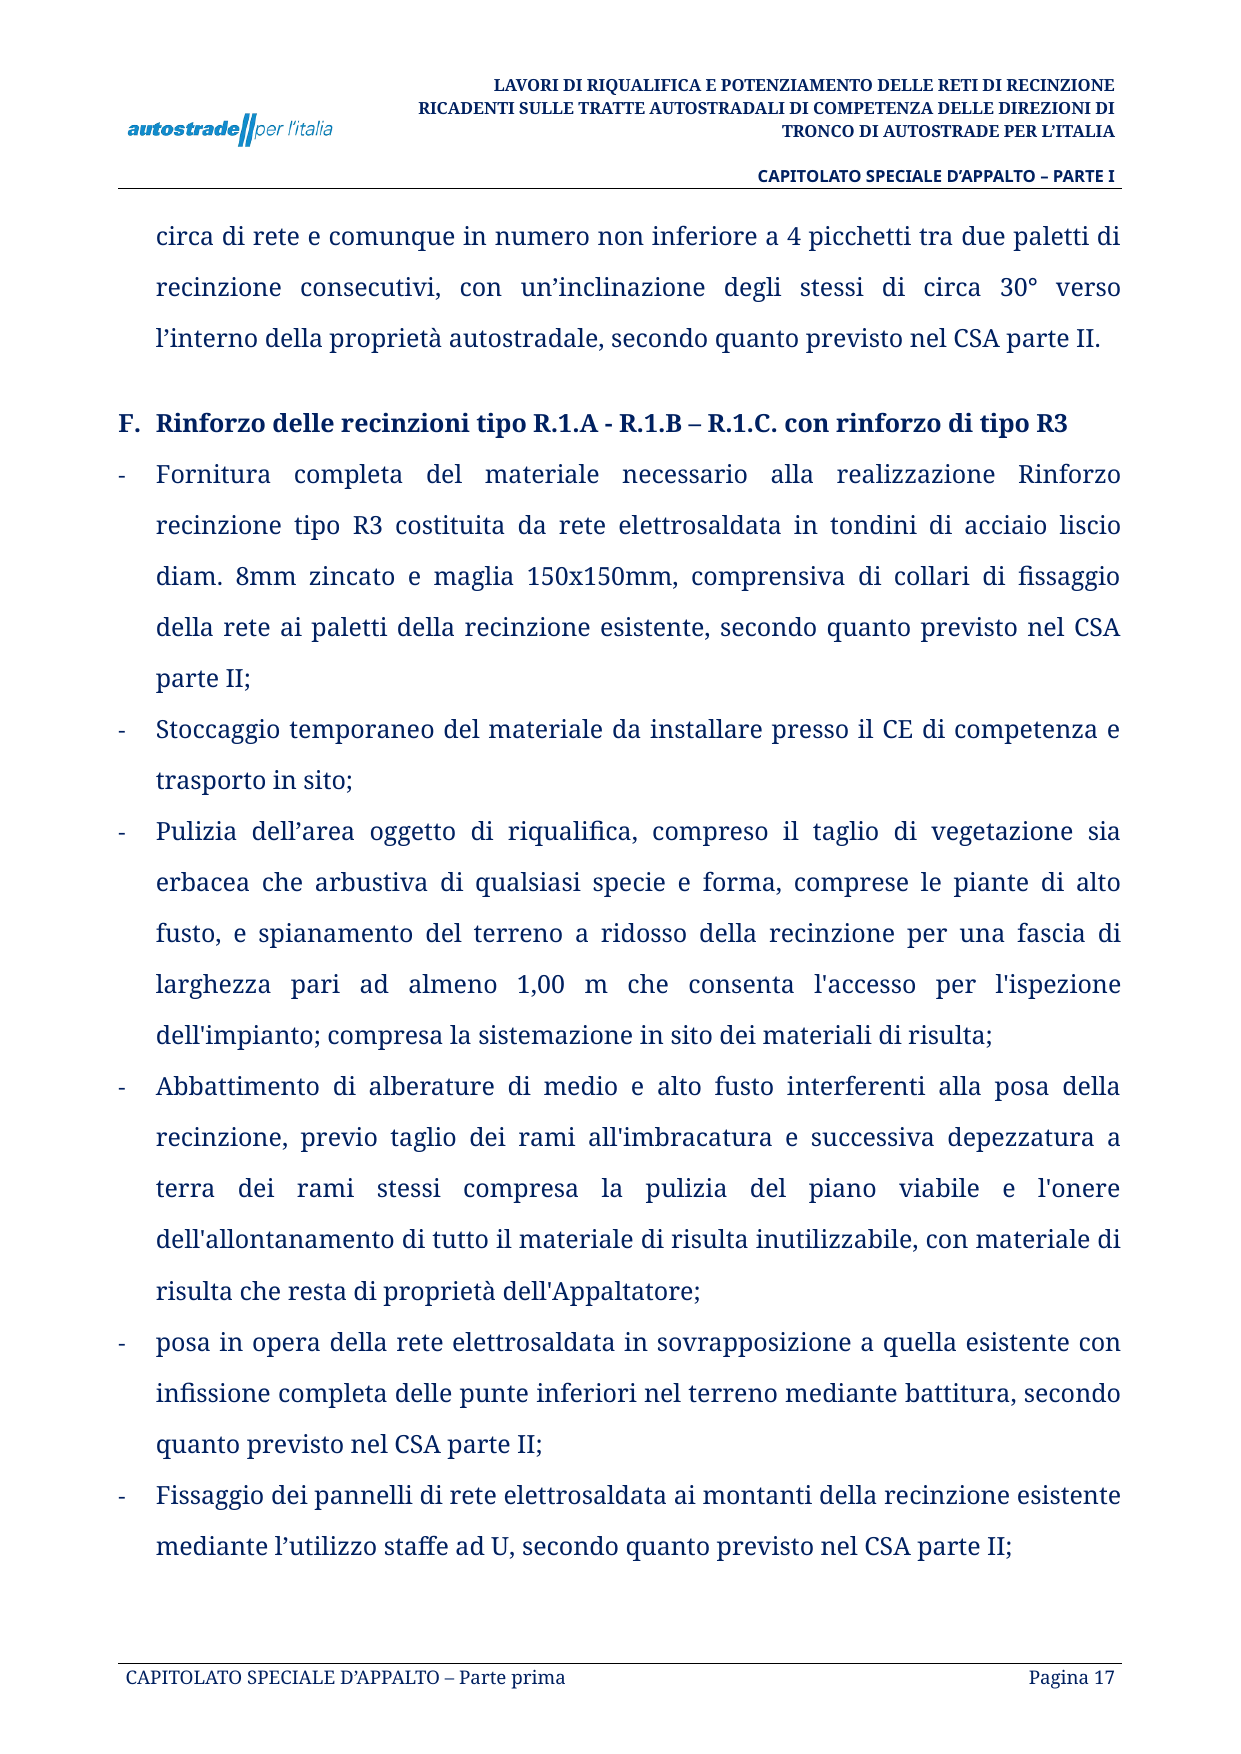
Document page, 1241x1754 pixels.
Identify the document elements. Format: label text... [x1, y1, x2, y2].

list Stoccaggio temporaneo del materiale da installare presso il CE di competenza e trasporto in sito; [118, 712, 1122, 797]
list posa in opera della rete elettrosaldata in sovrapposizione a quella esistente con infissione completa delle punte inferiori nel terreno mediante battitura, secondo quanto previsto nel CSA parte II; [118, 1324, 1122, 1460]
list Pulizia dell’area oggetto di riqualifica, compreso il taglio di vegetazione sia erbacea che arbustiva di qualsiasi specie e forma, comprese le piante di alto fusto, e spianamento del terreno a ridosso della recinzione per una fascia di larghezza pari ad almeno 1,00 m che consenta l'accesso per l'ispezione dell'impianto; compresa la sistemazione in sito dei materiali di risulta; [118, 814, 1122, 1052]
list Rinforzo delle recinzioni tipo R.1.A - R.1.B – R.1.C. con rinforzo di tipo R3 [118, 406, 1122, 439]
list Abbattimento di alberature di medio e alto fusto interferenti alla posa della recinzione, previo taglio dei rami all'imbracatura e successiva depezzatura a terra dei rami stessi compresa la pulizia del piano viabile e l'onere dell'allontanamento di tutto il materiale di risulta inutilizzabile, con materiale di risulta che resta di proprietà dell'Appaltatore; [118, 1069, 1122, 1307]
list Fornitura completa del materiale necessario alla realizzazione Rinforzo recinzione tipo R3 costituita da rete elettrosaldata in tondini di acciaio liscio diam. 8mm zincato e maglia 150x150mm, comprensiva di collari di fissaggio della rete ai paletti della recinzione esistente, secondo quanto previsto nel CSA parte II; [118, 457, 1122, 695]
list Fissaggio dei pannelli di rete elettrosaldata ai montanti della recinzione esistente mediante l’utilizzo staffe ad U, secondo quanto previsto nel CSA parte II; [118, 1477, 1122, 1562]
picture [125, 105, 339, 156]
